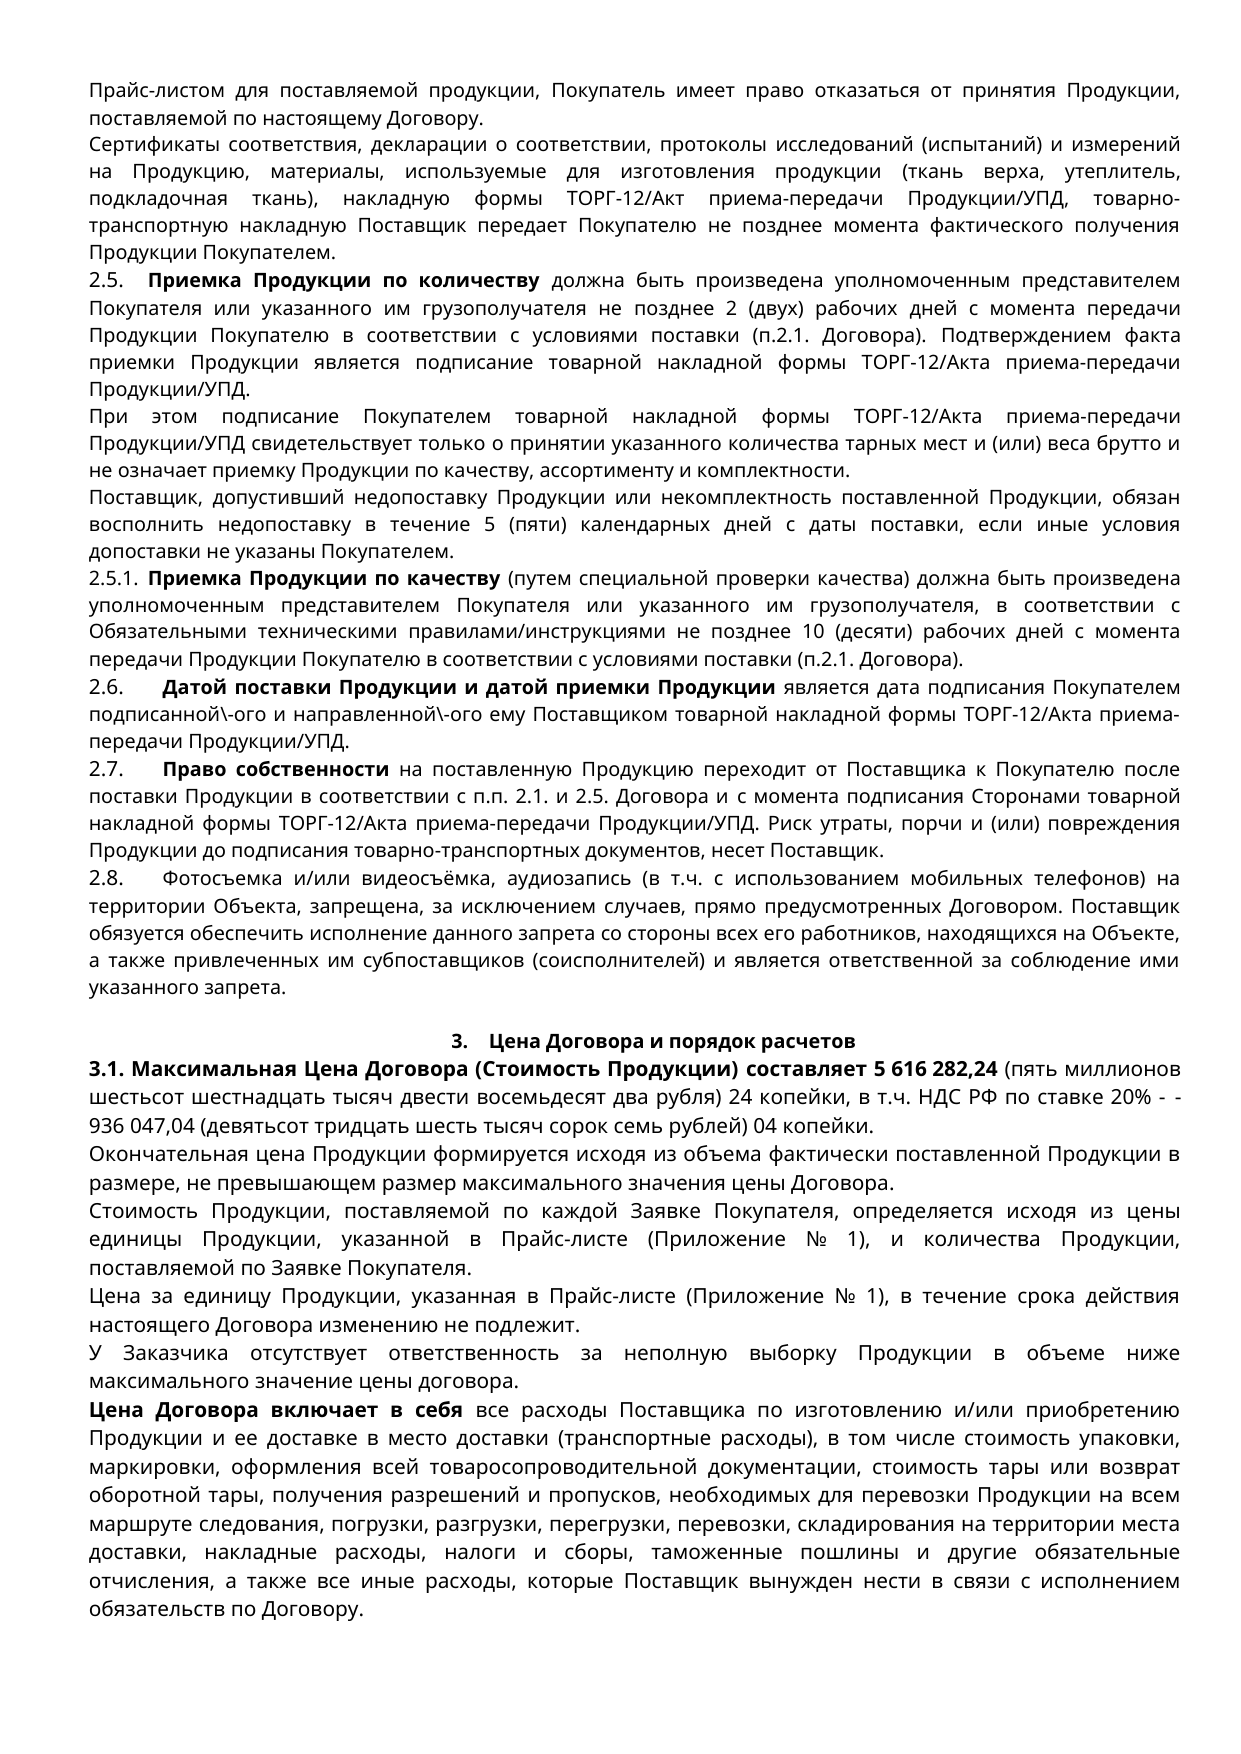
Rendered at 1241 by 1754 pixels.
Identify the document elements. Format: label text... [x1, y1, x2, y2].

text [89, 77, 1181, 131]
list При этом подписание Покупателем товарной накладной формы ТОРГ-12/Акта приема-передачи Продукции/УПД свидетельствует только о принятии указанного количества тарных мест и (или) веса брутто и не означает приемку Продукции по качеству, ассортименту и комплектности. [89, 402, 1181, 483]
list Цена Договора и порядок расчетов [126, 1027, 1181, 1054]
text Стоимость Продукции, поставляемой по каждой Заявке Покупателя, определяется исходя из цены единицы Продукции, указанной в Прайс-листе (Приложение № 1), и количества Продукции, поставляемой по Заявке Покупателя. [89, 1196, 1181, 1281]
text Сертификаты соответствия, декларации о соответствии, протоколы исследований (испытаний) и измерений на Продукцию, материалы, используемые для изготовления продукции (ткань верха, утеплитель, подкладочная ткань), накладную формы ТОРГ-12/Акт приема-передачи Продукции/УПД, товарно-транспортную накладную Поставщик передает Покупателю не позднее момента фактического получения Продукции Покупателем. [89, 131, 1181, 266]
text Цена Договора включает в себя все расходы Поставщика по изготовлению и/или приобретению Продукции и ее доставке в место доставки (транспортные расходы), в том числе стоимость упаковки, маркировки, оформления всей товаросопроводительной документации, стоимость тары или возврат оборотной тары, получения разрешений и пропусков, необходимых для перевозки Продукции на всем маршруте следования, погрузки, разгрузки, перегрузки, перевозки, складирования на территории места доставки, накладные расходы, налоги и сборы, таможенные пошлины и другие обязательные отчисления, а также все иные расходы, которые Поставщик вынужден нести в связи с исполнением обязательств по Договору. [89, 1395, 1181, 1623]
list Право собственности на поставленную Продукцию переходит от Поставщика к Покупателю после поставки Продукции в соответствии с п.п. 2.1. и 2.5. Договора и с момента подписания Сторонами товарной накладной формы ТОРГ-12/Акта приема-передачи Продукции/УПД. Риск утраты, порчи и (или) повреждения Продукции до подписания товарно-транспортных документов, несет Поставщик. [89, 754, 1181, 863]
text 3.1. Максимальная Цена Договора (Стоимость Продукции) составляет 5 616 282,24 (пять миллионов шестьсот шестнадцать тысяч двести восемьдесят два рубля) 24 копейки, в т.ч. НДС РФ по ставке 20% - 936 047,04 (девятьсот тридцать шесть тысяч сорок семь рублей) 04 копейки. [89, 1054, 1181, 1139]
list Фотосъемка и/или видеосъёмка, аудиозапись (в т.ч. с использованием мобильных телефонов) на территории Объекта, запрещена, за исключением случаев, прямо предусмотренных Договором. Поставщик обязуется обеспечить исполнение данного запрета со стороны всех его работников, находящихся на Объекте, а также привлеченных им субпоставщиков (соисполнителей) и является ответственной за соблюдение ими указанного запрета. [89, 863, 1181, 1000]
text Окончательная цена Продукции формируется исходя из объема фактически поставленной Продукции в размере, не превышающем размер максимального значения цены Договора. [89, 1139, 1181, 1196]
list Приемка Продукции по количеству должна быть произведена уполномоченным представителем Покупателя или указанного им грузополучателя не позднее 2 (двух) рабочих дней с момента передачи Продукции Покупателю в соответствии с условиями поставки (п.2.1. Договора). Подтверждением факта приемки Продукции является подписание товарной накладной формы ТОРГ-12/Акта приема-передачи Продукции/УПД. [89, 266, 1181, 402]
text Цена за единицу Продукции, указанная в Прайс-листе (Приложение № 1), в течение срока действия настоящего Договора изменению не подлежит. [89, 1281, 1181, 1338]
list Поставщик, допустивший недопоставку Продукции или некомплектность поставленной Продукции, обязан восполнить недопоставку в течение 5 (пяти) календарных дней с даты поставки, если иные условия допоставки не указаны Покупателем. [89, 483, 1181, 564]
list Датой поставки Продукции и датой приемки Продукции является дата подписания Покупателем подписанной\-ого и направленной\-ого ему Поставщиком товарной накладной формы ТОРГ-12/Акта приема-передачи Продукции/УПД. [89, 672, 1181, 754]
list Приемка Продукции по качеству (путем специальной проверки качества) должна быть произведена уполномоченным представителем Покупателя или указанного им грузополучателя, в соответствии с Обязательными техническими правилами/инструкциями не позднее 10 (десяти) рабочих дней с момента передачи Продукции Покупателю в соответствии с условиями поставки (п.2.1. Договора). [89, 564, 1181, 672]
text У Заказчика отсутствует ответственность за неполную выборку Продукции в объеме ниже максимального значение цены договора. [89, 1338, 1181, 1395]
